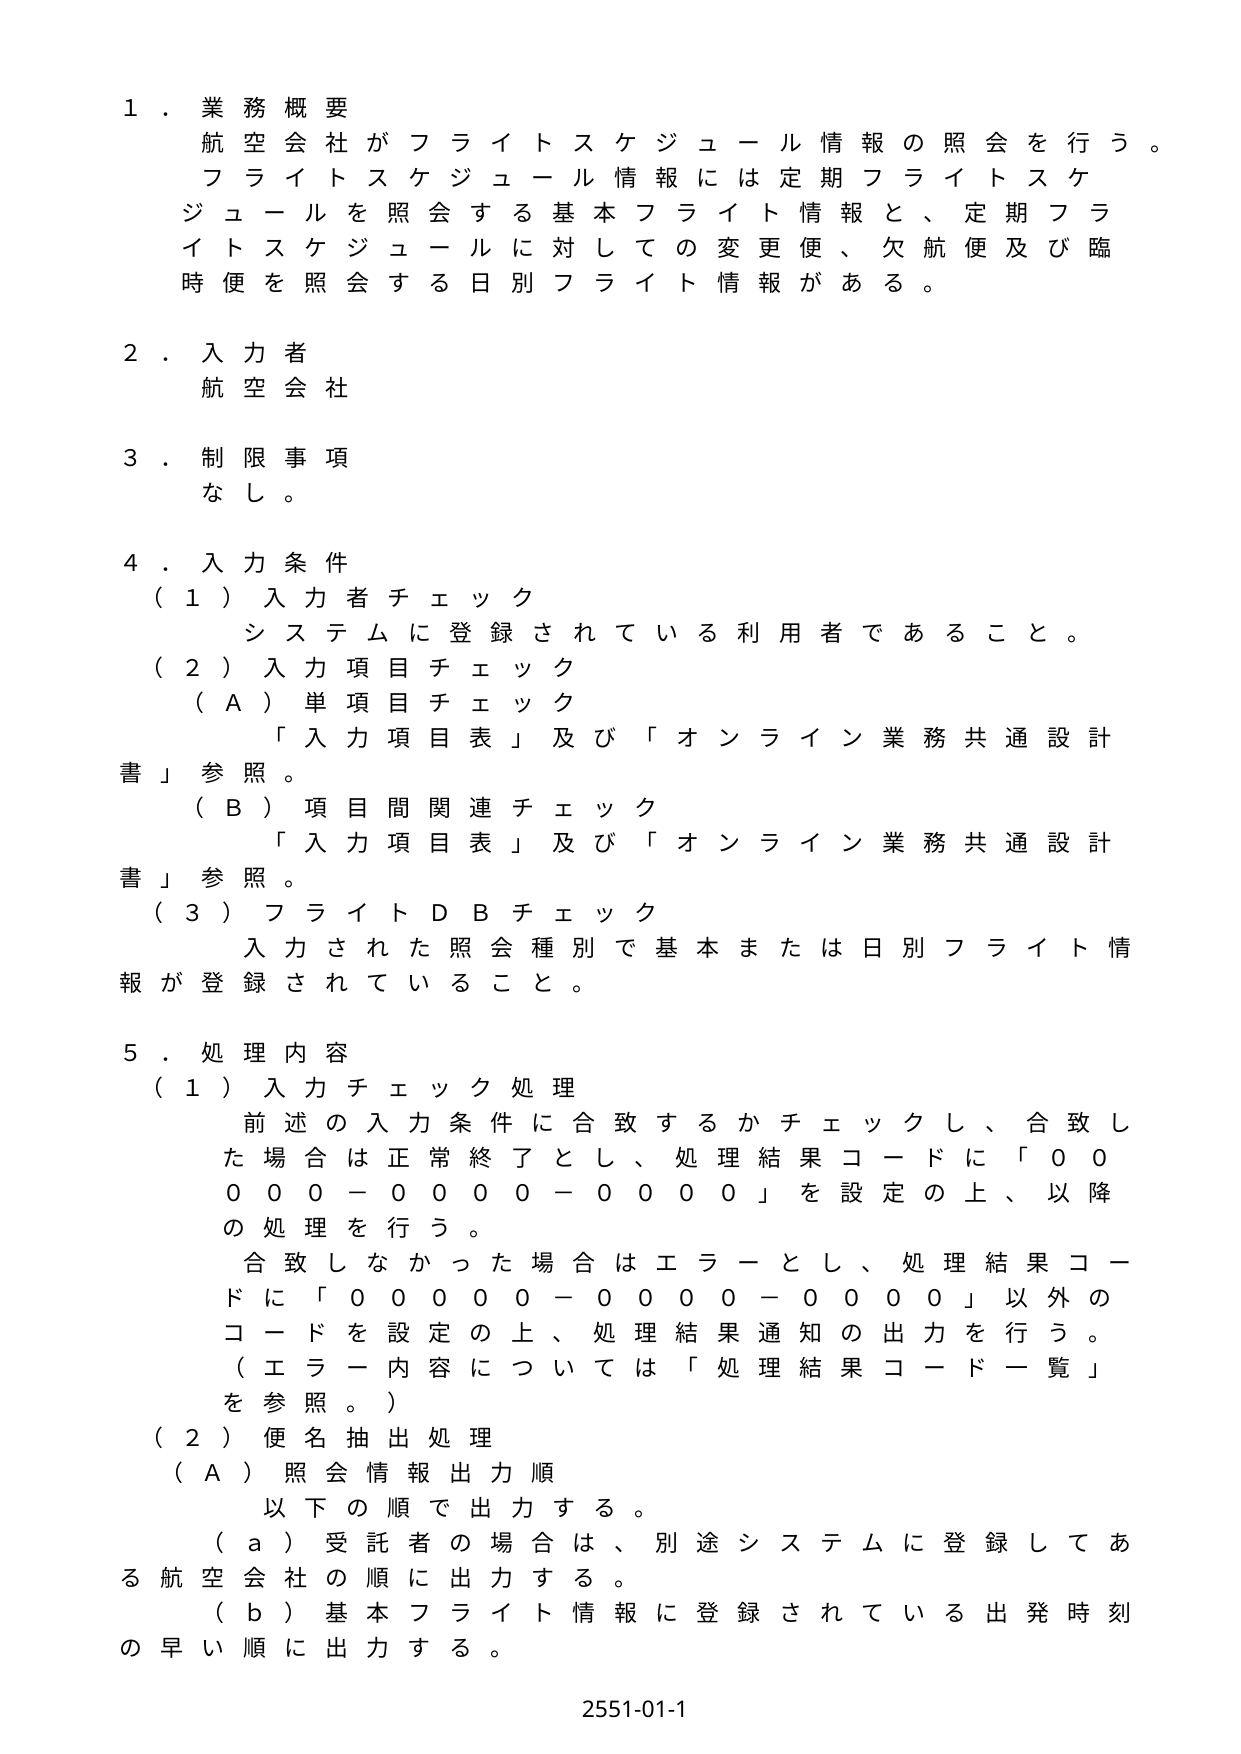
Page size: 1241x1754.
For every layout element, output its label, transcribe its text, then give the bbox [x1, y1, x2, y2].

text １．業務概要 [119, 89, 1150, 124]
text 入力された照会種別で基本または日別フライト情報が登録されていること。 [119, 929, 1150, 999]
text 合致しなかった場合はエラーとし、処理結果コードに「０００００－００００－００００」以外のコードを設定の上、処理結果通知の出力を行う。（エラー内容については「処理結果コード一覧」を参照。） [202, 1244, 1150, 1419]
text 「入力項目表」及び「オンライン業務共通設計書」参照。 [119, 824, 1150, 894]
text ３．制限事項 [119, 439, 1150, 474]
text ５．処理内容 [119, 1034, 1150, 1069]
text 航空会社がフライトスケジュール情報の照会を行う。 [119, 124, 1150, 159]
text （Ａ）照会情報出力順 [119, 1454, 1150, 1489]
text 「入力項目表」及び「オンライン業務共通設計書」参照。 [119, 719, 1150, 789]
text ２．入力者 [119, 334, 1150, 369]
text 前述の入力条件に合致するかチェックし、合致した場合は正常終了とし、処理結果コードに「０００００－００００－００００」を設定の上、以降の処理を行う。 [202, 1104, 1150, 1244]
text （２）入力項目チェック [119, 649, 1150, 684]
text （２）便名抽出処理 [119, 1419, 1150, 1454]
text （３）フライトＤＢチェック [119, 894, 1150, 929]
text （Ａ）単項目チェック [119, 684, 1150, 719]
text 航空会社 [119, 369, 1150, 404]
text （ａ）受託者の場合は、別途システムに登録してある航空会社の順に出力する。 [119, 1524, 1150, 1594]
text システムに登録されている利用者であること。 [119, 614, 1150, 649]
text 以下の順で出力する。 [119, 1489, 1150, 1524]
text （１）入力者チェック [119, 579, 1150, 614]
text なし。 [119, 474, 1150, 509]
text フライトスケジュール情報には定期フライトスケジュールを照会する基本フライト情報と、定期フライトスケジュールに対しての変更便、欠航便及び臨時便を照会する日別フライト情報がある。 [161, 159, 1150, 299]
text ４．入力条件 [119, 544, 1150, 579]
text （Ｂ）項目間関連チェック [119, 789, 1150, 824]
text （ｂ）基本フライト情報に登録されている出発時刻の早い順に出力する。 [119, 1594, 1150, 1664]
text （１）入力チェック処理 [119, 1069, 1150, 1104]
